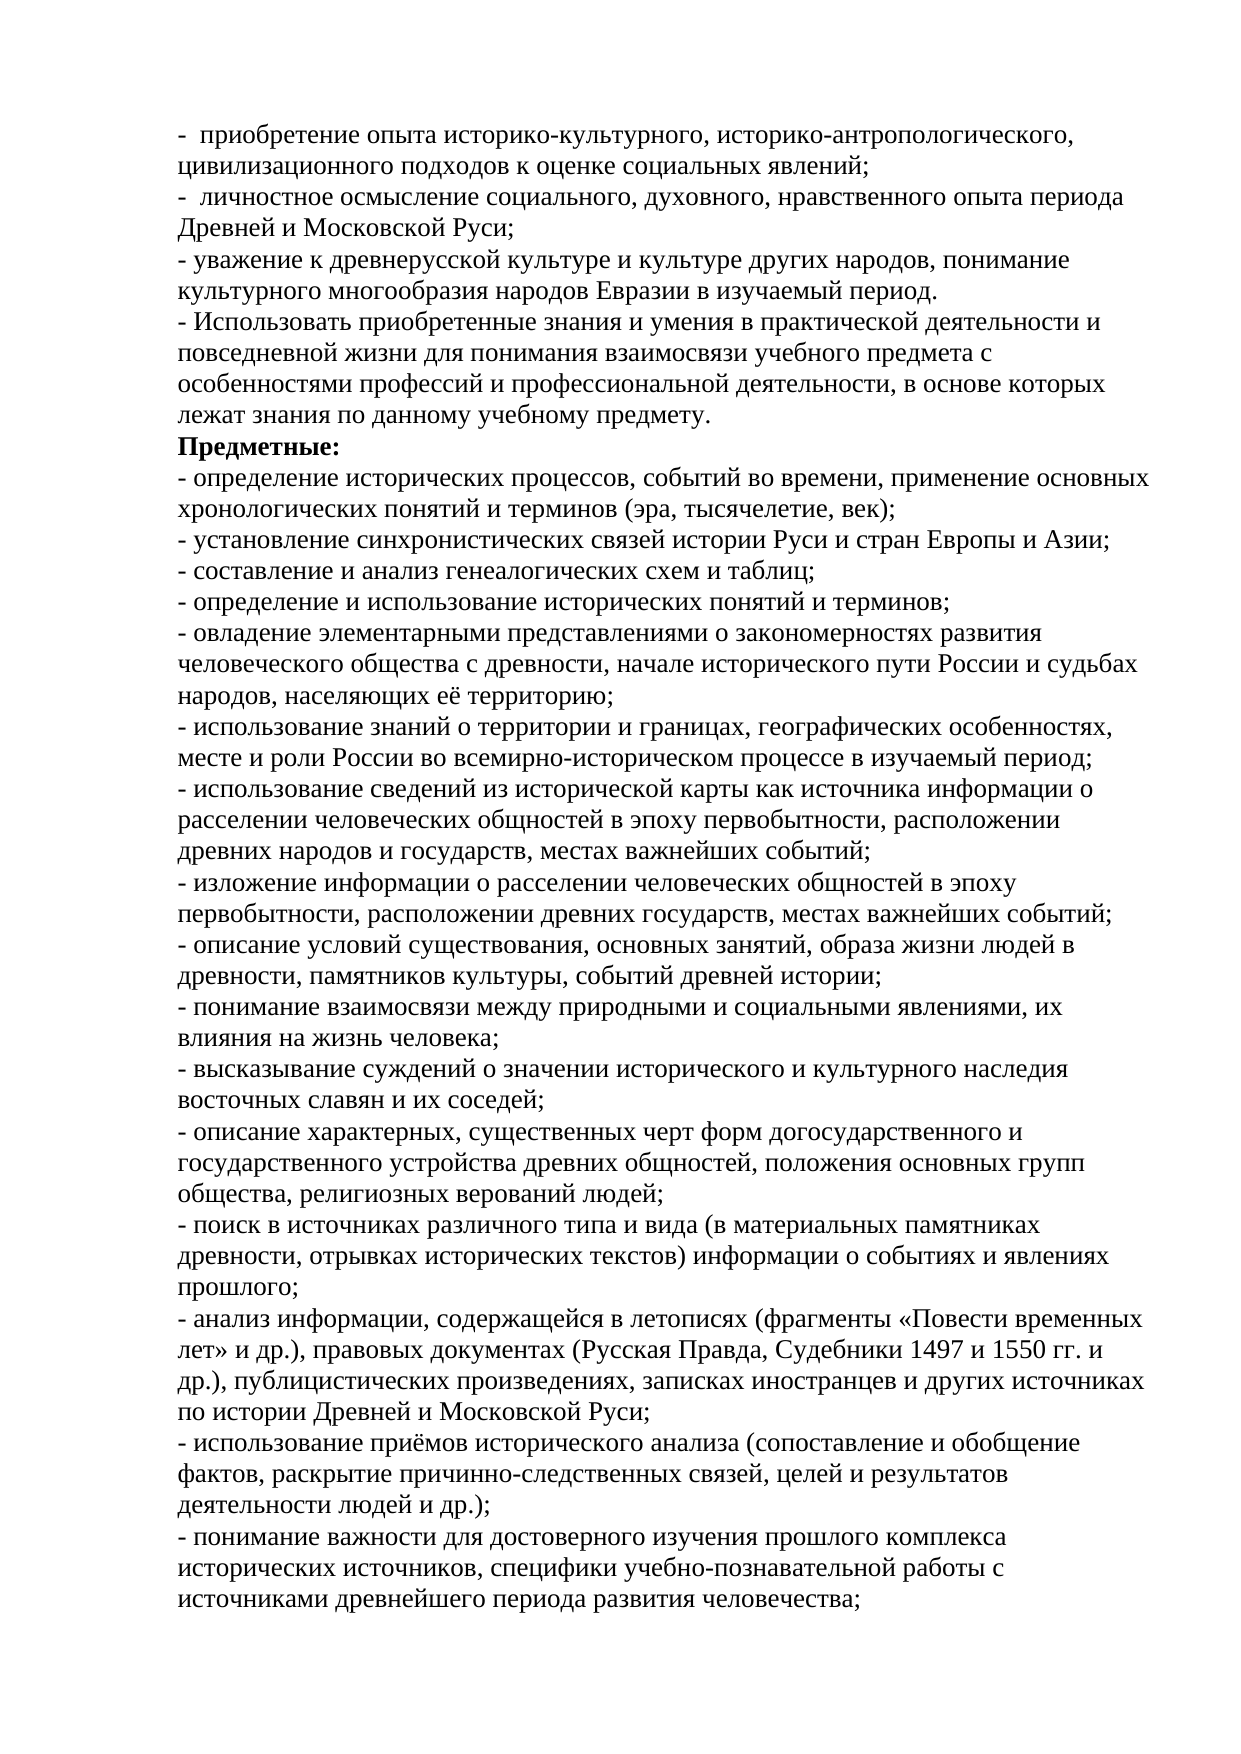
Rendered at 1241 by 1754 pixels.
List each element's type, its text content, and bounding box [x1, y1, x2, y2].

text - установление синхронистических связей истории Руси и стран Европы и Азии; [177, 523, 1152, 554]
text - приобретение опыта историко-культурного, историко-антропологического, цивилизационного подходов к оценке социальных явлений; [177, 118, 1152, 180]
text - использование приёмов исторического анализа (сопоставление и обобщение фактов, раскрытие причинно-следственных связей, целей и результатов деятельности людей и др.); [177, 1426, 1152, 1520]
text - изложение информации о расселении человеческих общностей в эпоху первобытности, расположении древних государств, местах важнейших событий; [177, 866, 1152, 928]
text - использование сведений из исторической карты как источника информации о расселении человеческих общностей в эпоху первобытности, расположении древних народов и государств, местах важнейших событий; [177, 772, 1152, 866]
text - Использовать приобретенные знания и умения в практической деятельности и повседневной жизни для понимания взаимосвязи учебного предмета с особенностями профессий и профессиональной деятельности, в основе которых лежат знания по данному учебному предмету. [177, 305, 1152, 429]
text - анализ информации, содержащейся в летописях (фрагменты «Повести временных лет» и др.), правовых документах (Русская Правда, Судебники 1497 и 1550 гг. и др.), публицистических произведениях, записках иностранцев и других источниках по истории Древней и Московской Руси; [177, 1302, 1152, 1426]
text - личностное осмысление социального, духовного, нравственного опыта периода Древней и Московской Руси; [177, 180, 1152, 243]
text - понимание взаимосвязи между природными и социальными явлениями, их влияния на жизнь человека; [177, 990, 1152, 1052]
text - описание характерных, существенных черт форм догосударственного и государственного устройства древних общностей, положения основных групп общества, религиозных верований людей; [177, 1115, 1152, 1208]
text - высказывание суждений о значении исторического и культурного наследия восточных славян и их соседей; [177, 1052, 1152, 1115]
text - определение исторических процессов, событий во времени, применение основных хронологических понятий и терминов (эра, тысячелетие, век); [177, 461, 1152, 523]
text - понимание важности для достоверного изучения прошлого комплекса исторических источников, специфики учебно-познавательной работы с источниками древнейшего периода развития человечества; [177, 1520, 1152, 1613]
text - поиск в источниках различного типа и вида (в материальных памятниках древности, отрывках исторических текстов) информации о событиях и явлениях прошлого; [177, 1208, 1152, 1302]
text - определение и использование исторических понятий и терминов; [177, 585, 1152, 616]
text - описание условий существования, основных занятий, образа жизни людей в древности, памятников культуры, событий древней истории; [177, 928, 1152, 990]
text - овладение элементарными представлениями о закономерностях развития человеческого общества с древности, начале исторического пути России и судьбах народов, населяющих её территорию; [177, 616, 1152, 710]
text Предметные: [177, 429, 1152, 461]
text - использование знаний о территории и границах, географических особенностях, месте и роли России во всемирно-историческом процессе в изучаемый период; [177, 710, 1152, 772]
text - составление и анализ генеалогических схем и таблиц; [177, 554, 1152, 585]
text - уважение к древнерусской культуре и культуре других народов, понимание культурного многообразия народов Евразии в изучаемый период. [177, 243, 1152, 305]
